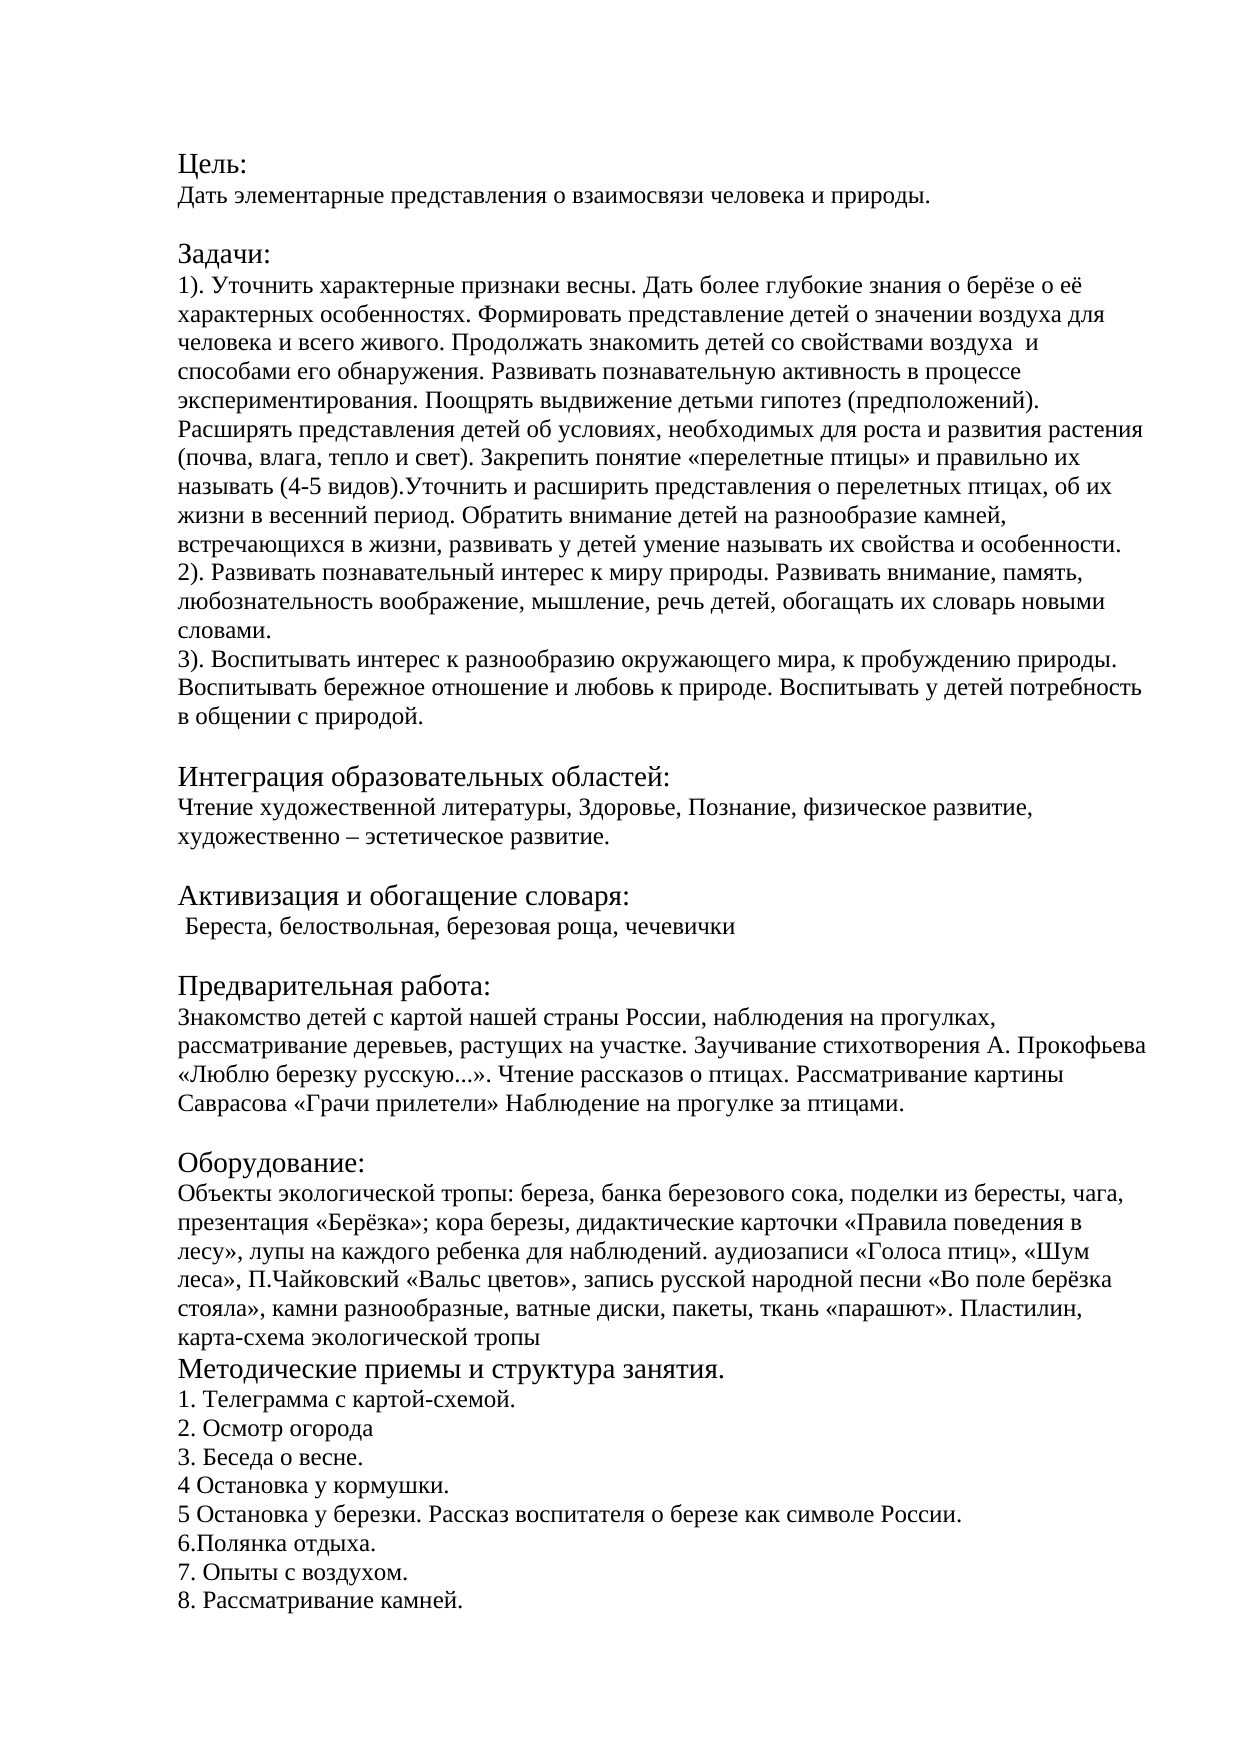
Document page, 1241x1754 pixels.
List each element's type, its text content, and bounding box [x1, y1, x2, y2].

text 1). Уточнить характерные признаки весны. Дать более глубокие знания о берёзе о её характерных особенностях. Формировать представление детей о значении воздуха для человека и всего живого. Продолжать знакомить детей со свойствами воздуха и способами его обнаружения. Развивать познавательную активность в процессе экспериментирования. Поощрять выдвижение детьми гипотез (предположений). Расширять представления детей об условиях, необходимых для роста и развития растения (почва, влага, тепло и свет). Закрепить понятие «перелетные птицы» и правильно их называть (4-5 видов).Уточнить и расширить представления о перелетных птицах, об их жизни в весенний период. Обратить внимание детей на разнообразие камней, встречающихся в жизни, развивать у детей умение называть их свойства и особенности. [177, 270, 1152, 557]
text Знакомство детей с картой нашей страны России, наблюдения на прогулках, рассматривание деревьев, растущих на участке. Заучивание стихотворения А. Прокофьева «Люблю березку русскую...». Чтение рассказов о птицах. Рассматривание картины Саврасова «Грачи прилетели» Наблюдение на прогулке за птицами. [177, 1002, 1152, 1145]
text 2). Развивать познавательный интерес к миру природы. Развивать внимание, память, любознательность воображение, мышление, речь детей, обогащать их словарь новыми словами. [177, 557, 1152, 644]
text Оборудование: [177, 1145, 1152, 1178]
text 4 Остановка у кормушки. [177, 1471, 1152, 1499]
text Цель: [177, 146, 1152, 180]
text 5 Остановка у березки. Рассказ воспитателя о березе как символе России. [177, 1499, 1152, 1528]
text Задачи: [177, 236, 1152, 270]
text Береста, белоствольная, березовая роща, чечевички [177, 911, 1152, 968]
text Активизация и обогащение словаря: [177, 878, 1152, 911]
text Объекты экологической тропы: береза, банка березового сока, поделки из бересты, чага, презентация «Берёзка»; кора березы, дидактические карточки «Правила поведения в лесу», лупы на каждого ребенка для наблюдений. аудиозаписи «Голоса птиц», «Шум леса», П.Чайковский «Вальс цветов», запись русской народной песни «Во поле берёзка стояла», камни разнообразные, ватные диски, пакеты, ткань «парашют». Пластилин, карта-схема экологической тропы [177, 1178, 1152, 1351]
text Предварительная работа: [177, 968, 1152, 1002]
text Чтение художественной литературы, Здоровье, Познание, физическое развитие, художественно – эстетическое развитие. [177, 792, 1152, 878]
text Дать элементарные представления о взаимосвязи человека и природы. [177, 180, 1152, 208]
text 3. Беседа о весне. [177, 1442, 1152, 1471]
text 7. Опыты с воздухом. [177, 1557, 1152, 1586]
text 1. Телеграмма с картой-схемой. [177, 1384, 1152, 1413]
text Интеграция образовательных областей: [177, 759, 1152, 792]
text 3). Воспитывать интерес к разнообразию окружающего мира, к пробуждению природы. Воспитывать бережное отношение и любовь к природе. Воспитывать у детей потребность в общении с природой. [177, 644, 1152, 730]
text 6.Полянка отдыха. [177, 1528, 1152, 1557]
text Методические приемы и структура занятия. [177, 1351, 1152, 1384]
text 8. Рассматривание камней. [177, 1586, 1152, 1614]
text 2. Осмотр огорода [177, 1413, 1152, 1442]
